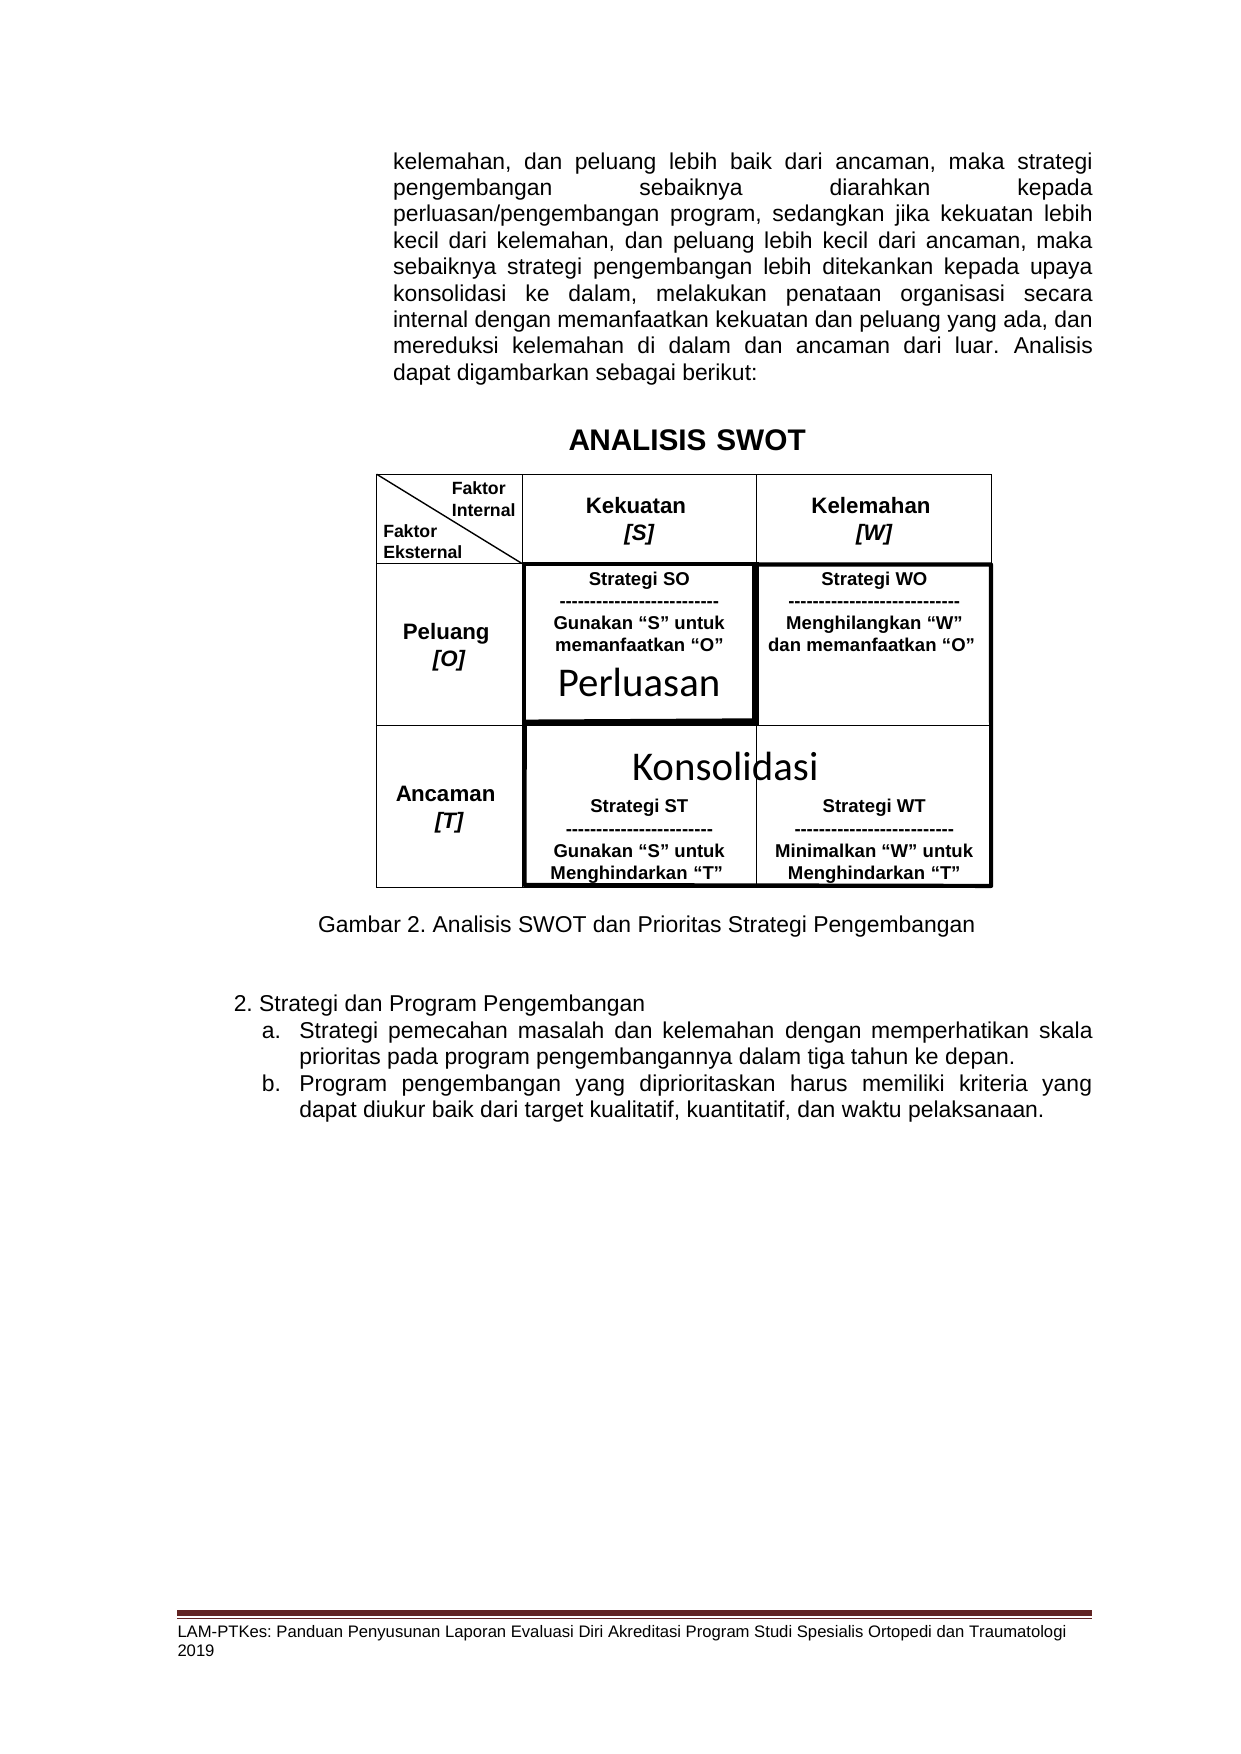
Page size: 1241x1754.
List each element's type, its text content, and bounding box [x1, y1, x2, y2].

text Gambar 2. Analisis SWOT dan Prioritas Strategi Pengembangan [318, 385, 1092, 938]
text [393, 148, 1092, 385]
list Strategi pemecahan masalah dan kelemahan dengan memperhatikan skala prioritas pada program pengembangannya dalam tiga tahun ke depan. [262, 1017, 1092, 1069]
subtitle 2. Strategi dan Program Pengembangan [177, 990, 1092, 1017]
list Program pengembangan yang diprioritaskan harus memiliki kriteria yang dapat diukur baik dari target kualitatif, kuantitatif, dan waktu pelaksanaan. [262, 1069, 1092, 1122]
